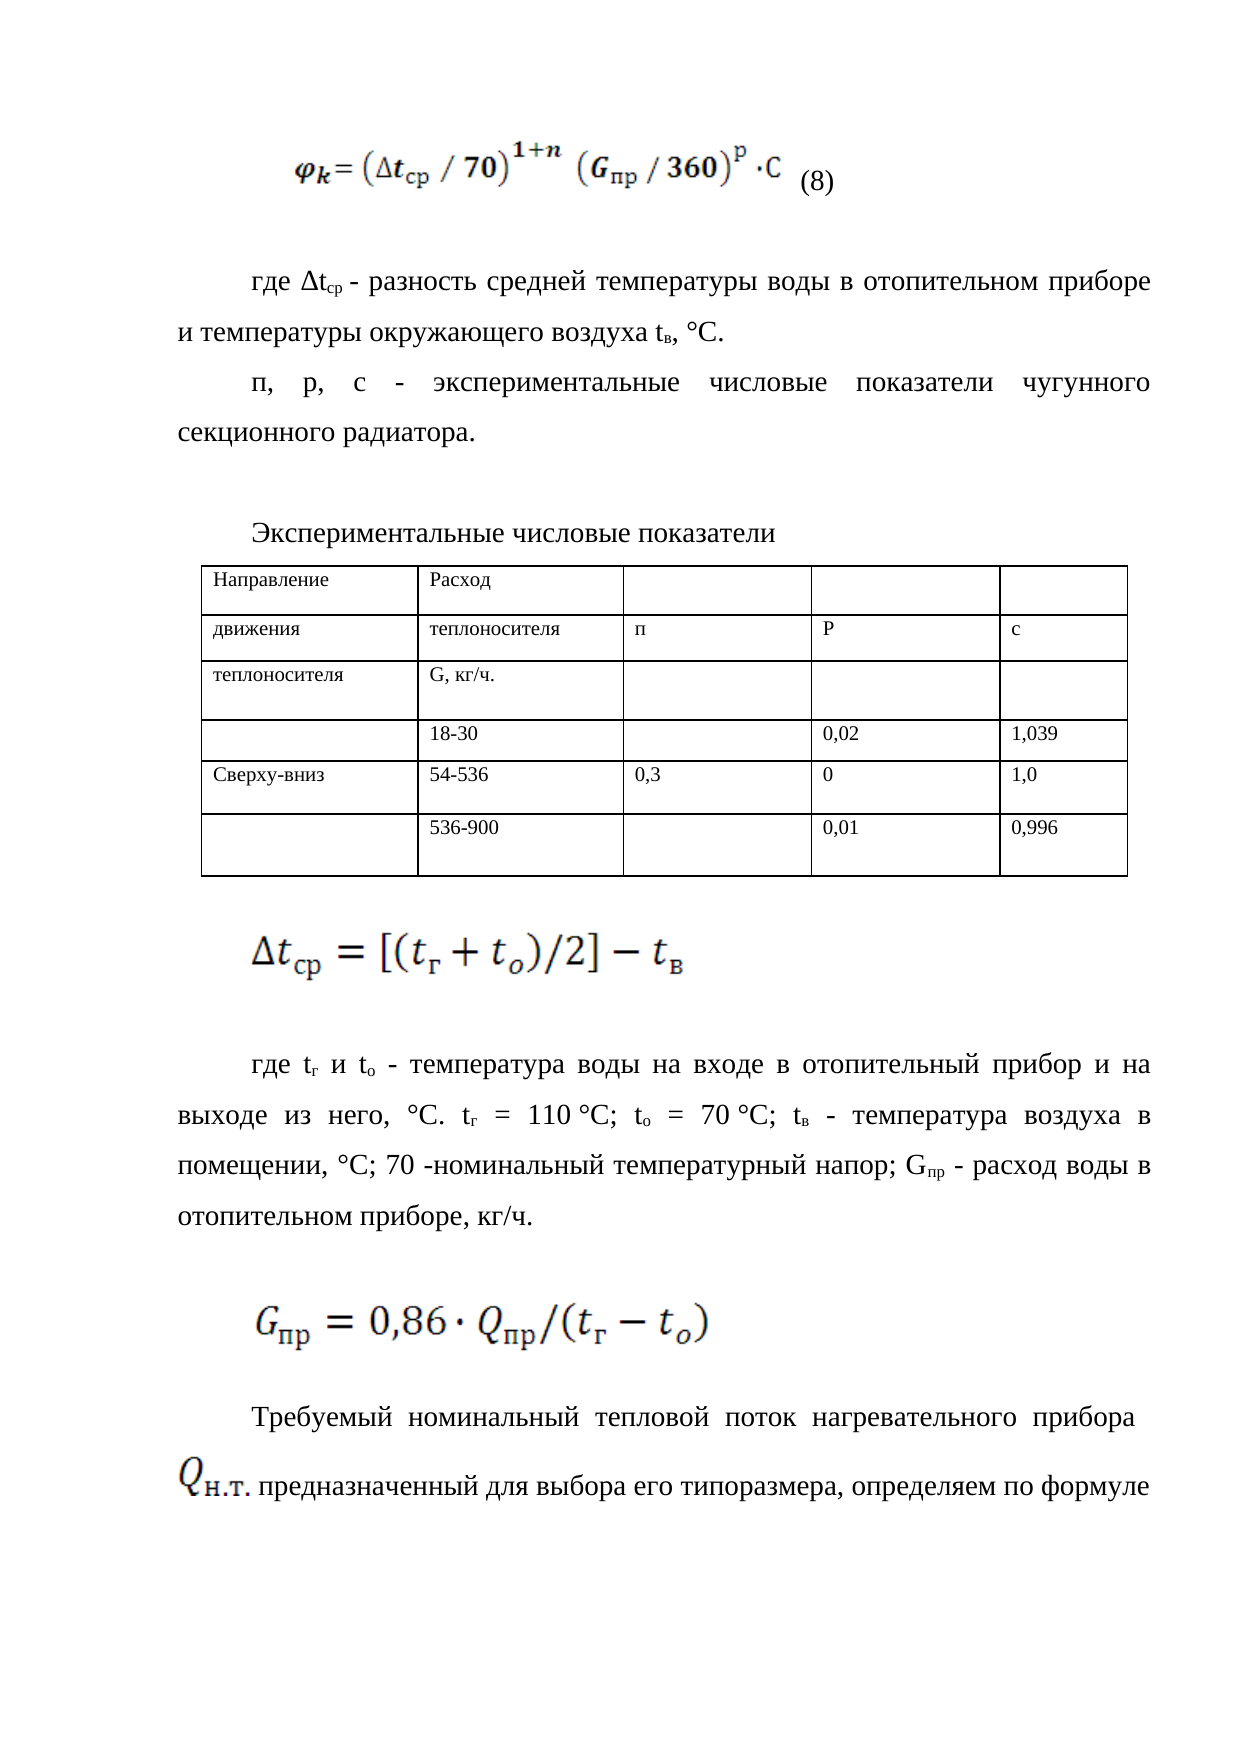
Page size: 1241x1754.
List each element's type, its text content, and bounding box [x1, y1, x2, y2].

text где ∆tср - разность средней температуры воды в отопительном приборе и температуры окружающего воздуха tв, °C. [177, 263, 1152, 347]
picture [177, 1446, 251, 1496]
table_cell 1,039 [1001, 721, 1127, 760]
table_cell 0,996 [1001, 815, 1127, 875]
table_cell 18-30 [419, 721, 623, 760]
table_cell п [624, 616, 811, 660]
text п, р, с - экспериментальные числовые показатели чугунного секционного радиатора. [177, 364, 1152, 448]
table_header [812, 567, 999, 614]
table_cell [202, 815, 417, 875]
table_cell 0 [812, 762, 999, 813]
table_cell с [1001, 616, 1127, 660]
table_cell теплоносителя [202, 662, 417, 719]
table_header Направление [202, 567, 417, 614]
table_cell Сверху-вниз [202, 762, 417, 813]
table_cell 536-900 [419, 815, 623, 875]
text Экспериментальные числовые показатели [177, 515, 1152, 548]
table_cell 0,02 [812, 721, 999, 760]
table_cell [624, 815, 811, 875]
table_cell 0,01 [812, 815, 999, 875]
table_header Расход [419, 567, 623, 614]
table_cell [202, 721, 417, 760]
picture [251, 927, 686, 982]
table_cell теплоносителя [419, 616, 623, 660]
table_cell движения [202, 616, 417, 660]
table_header [1001, 567, 1127, 614]
table_cell Р [812, 616, 999, 660]
picture [255, 118, 793, 190]
table_cell [812, 662, 999, 719]
table_cell [1001, 662, 1127, 719]
table_cell 54-536 [419, 762, 623, 813]
picture [254, 1297, 711, 1352]
text Требуемый номинальный тепловой поток нагревательного прибора предназначенный для выбора его типоразмера, определяем по формуле [177, 1399, 1152, 1502]
table_header [624, 567, 811, 614]
table_cell [624, 721, 811, 760]
table_cell [624, 662, 811, 719]
table_cell 0,3 [624, 762, 811, 813]
table_cell G, кг/ч. [419, 662, 623, 719]
text где tг и tо - температура воды на входе в отопительный прибор и на выходе из него, °С. tг = 110 °С; tо = 70 °C; tв - температура воздуха в помещении, °С; 70 -номинальный температурный напор; Gпр - расход воды в отопительном приборе, кг/ч. [177, 1047, 1152, 1231]
table_cell 1,0 [1001, 762, 1127, 813]
